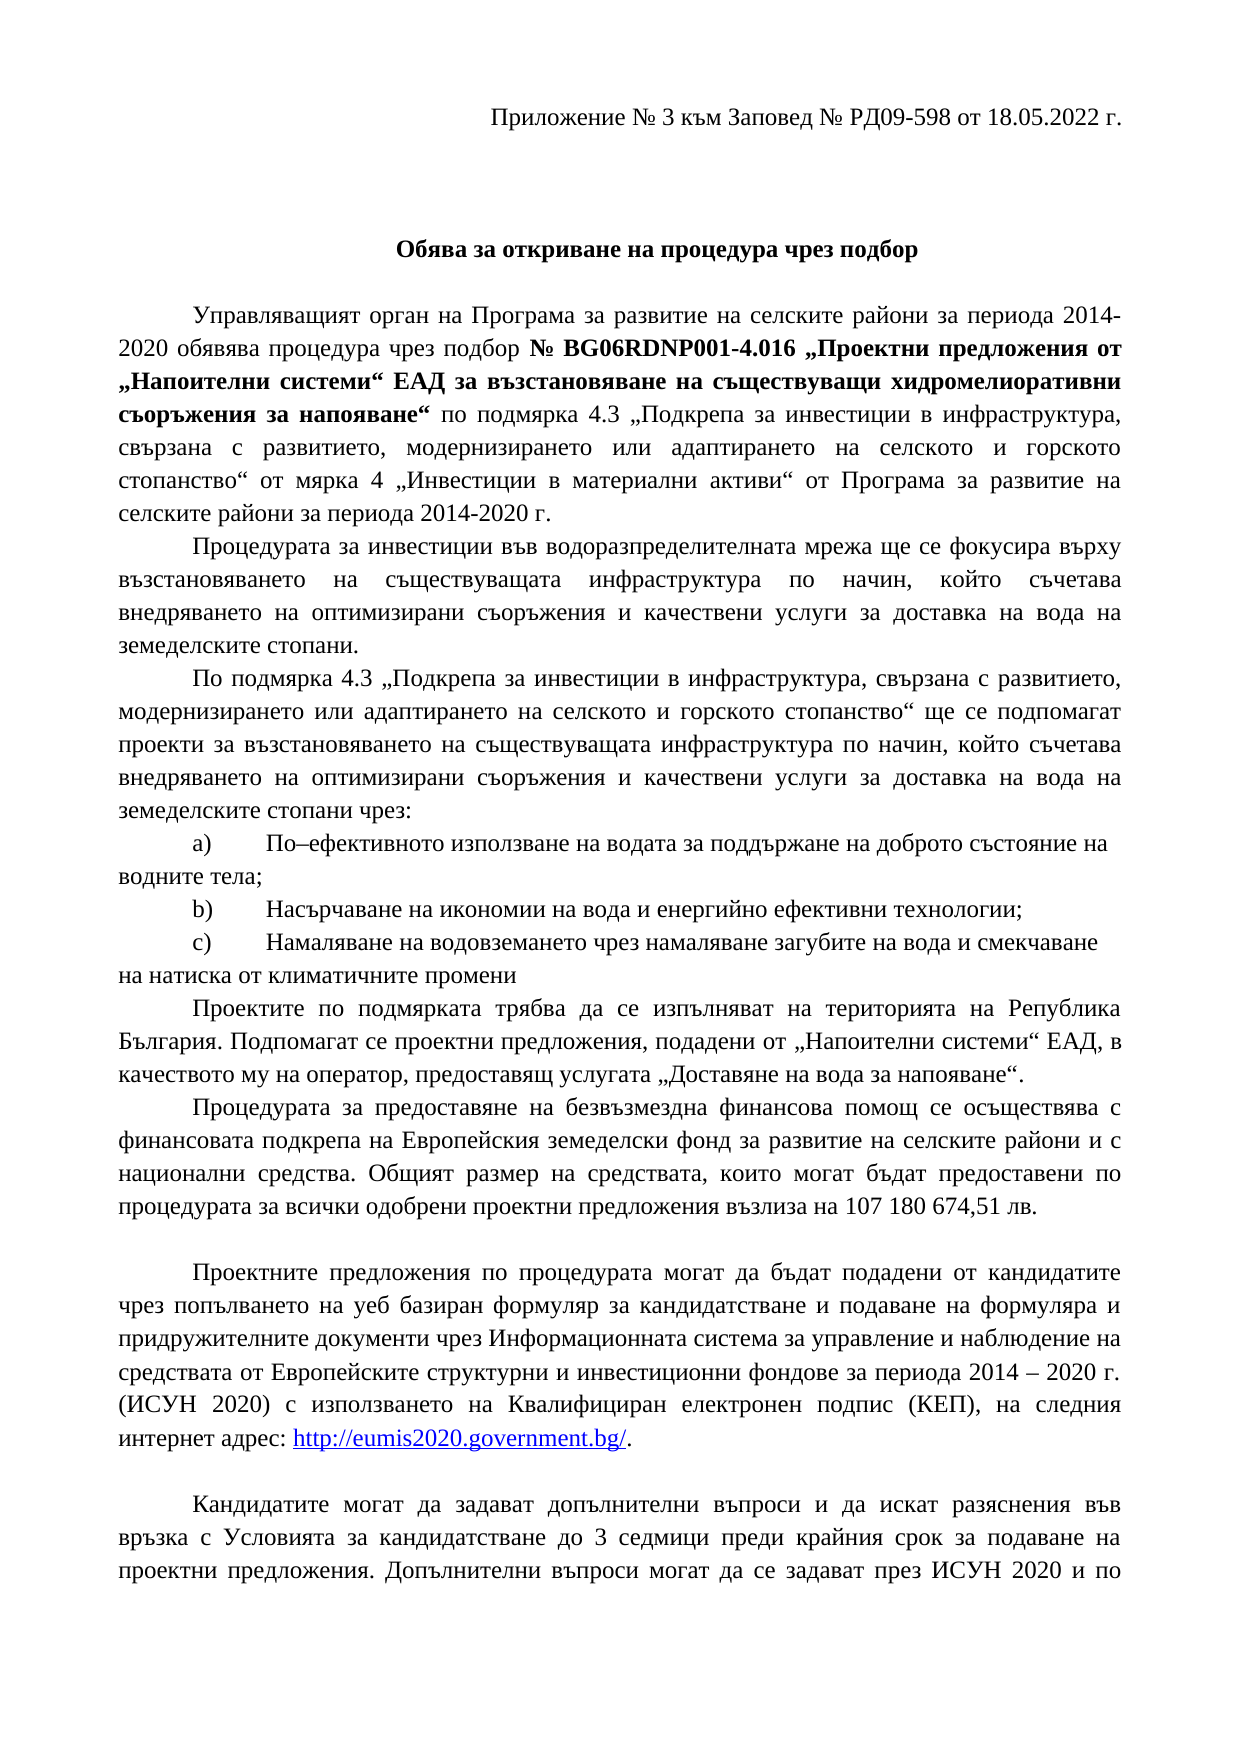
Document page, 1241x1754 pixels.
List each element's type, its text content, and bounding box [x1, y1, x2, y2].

list Насърчаване на икономии на вода и енергийно ефективни технологии; [118, 894, 1122, 923]
text Приложение № 3 към Заповед № РД09-598 от 18.05.2022 г. [118, 102, 1122, 131]
text Проектните предложения по процедурата могат да бъдат подадени от кандидатите чрез попълването на уеб базиран формуляр за кандидатстване и подаване на формуляра и придружителните документи чрез Информационната система за управление и наблюдение на средствата от Европейските структурни и инвестиционни фондове за периода 2014 – 2020 г. (ИСУН 2020) с използването на Квалифициран електронен подпис (КЕП), на следния интернет адрес: http://eumis2020.government.bg/. [118, 1257, 1122, 1451]
text Управляващият орган на Програма за развитие на селските райони за периода 2014-2020 обявява процедура чрез подбор № BG06RDNP001-4.016 „Проектни предложения от „Напоителни системи“ ЕАД за възстановяване на съществуващи хидромелиоративни съоръжения за напояване“ по подмярка 4.3 „Подкрепа за инвестиции в инфраструктура, свързана с развитието, модернизирането или адаптирането на селското и горското стопанство“ от мярка 4 „Инвестиции в материални активи“ от Програма за развитие на селските райони за периода 2014-2020 г. [118, 300, 1122, 527]
list По–ефективното използване на водата за поддържане на доброто състояние на водните тела; [118, 828, 1122, 890]
text По подмярка 4.3 „Подкрепа за инвестиции в инфраструктура, свързана с развитието, модернизирането или адаптирането на селското и горското стопанство“ ще се подпомагат проекти за възстановяването на съществуващата инфраструктура по начин, който съчетава внедряването на оптимизирани съоръжения и качествени услуги за доставка на вода на земеделските стопани чрез: [118, 663, 1122, 824]
text Процедурата за предоставяне на безвъзмездна финансова помощ се осъществява с финансовата подкрепа на Европейския земеделски фонд за развитие на селските райони и с национални средства. Общият размер на средствата, които могат бъдат предоставени по процедурата за всички одобрени проектни предложения възлиза на 107 180 674,51 лв. [118, 1092, 1122, 1220]
list Намаляване на водовземането чрез намаляване загубите на вода и смекчаване на натиска от климатичните промени [118, 927, 1122, 989]
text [118, 1489, 1122, 1583]
text Процедурата за инвестиции във водоразпределителната мрежа ще се фокусира върху възстановяването на съществуващата инфраструктура по начин, който съчетава внедряването на оптимизирани съоръжения и качествени услуги за доставка на вода на земеделските стопани. [118, 531, 1122, 659]
text Проектите по подмярката трябва да се изпълняват на територията на Република България. Подпомагат се проектни предложения, подадени от „Напоителни системи“ ЕАД, в качеството му на оператор, предоставящ услугата „Доставяне на вода за напояване“. [118, 993, 1122, 1088]
text Обява за откриване на процедура чрез подбор [118, 234, 1122, 263]
